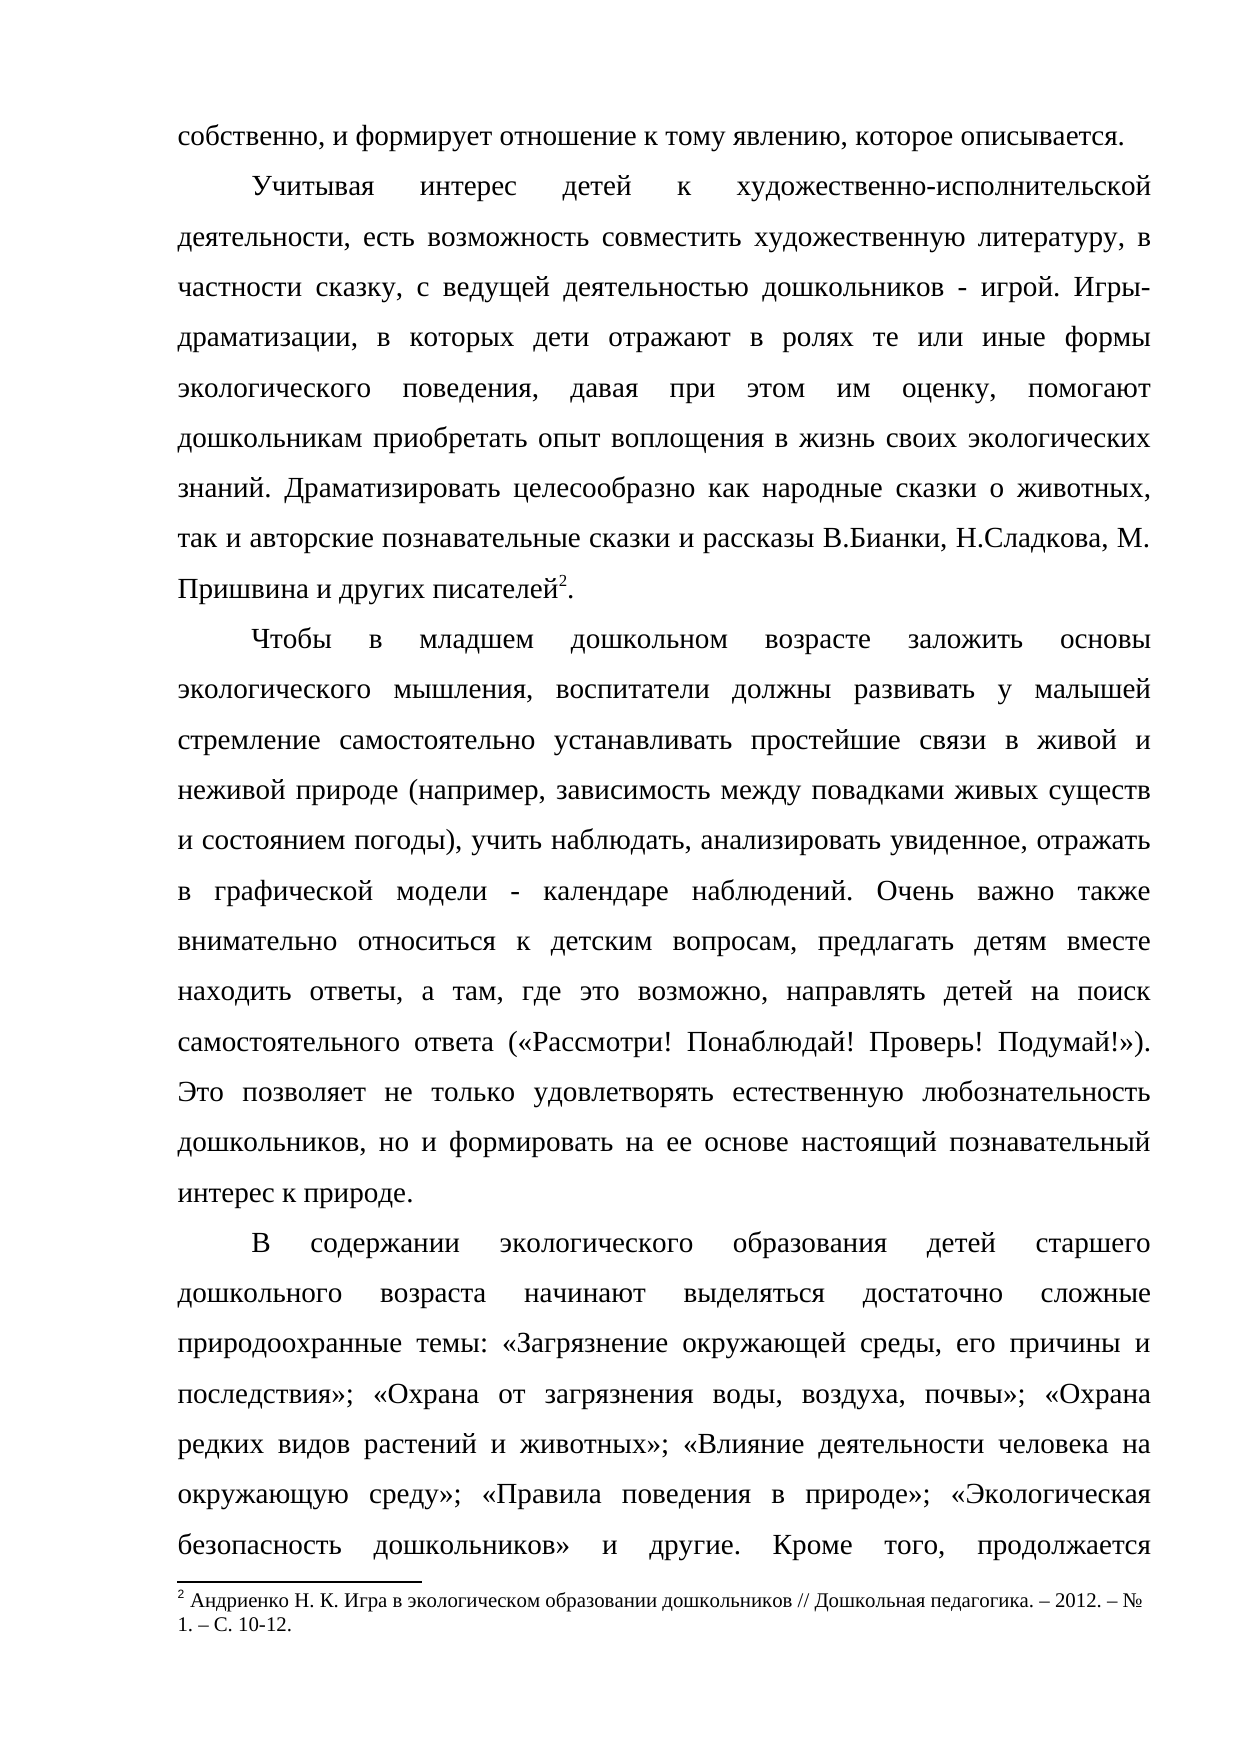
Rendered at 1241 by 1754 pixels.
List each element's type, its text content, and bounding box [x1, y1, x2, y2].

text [177, 118, 1152, 152]
text Учитывая интерес детей к художественно-исполнительской деятельности, есть возможность совместить художественную литературу, в частности сказку, с ведущей деятельностью дошкольников - игрой. Игры-драматизации, в которых дети отражают в ролях те или иные формы экологического поведения, давая при этом им оценку, помогают дошкольникам приобретать опыт воплощения в жизнь своих экологических знаний. Драматизировать целесообразно как народные сказки о животных, так и авторские познавательные сказки и рассказы В.Бианки, Н.Сладкова, М. Пришвина и других писателей. [177, 168, 1152, 604]
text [177, 1225, 1152, 1560]
text Чтобы в младшем дошкольном возрасте заложить основы экологического мышления, воспитатели должны развивать у малышей стремление самостоятельно устанавливать простейшие связи в живой и неживой природе (например, зависимость между повадками живых существ и состоянием погоды), учить наблюдать, анализировать увиденное, отражать в графической модели - календаре наблюдений. Очень важно также внимательно относиться к детским вопросам, предлагать детям вместе находить ответы, а там, где это возможно, направлять детей на поиск самостоятельного ответа («Рассмотри! Понаблюдай! Проверь! Подумай!»). Это позволяет не только удовлетворять естественную любознательность дошкольников, но и формировать на ее основе настоящий познавательный интерес к природе. [177, 621, 1152, 1208]
